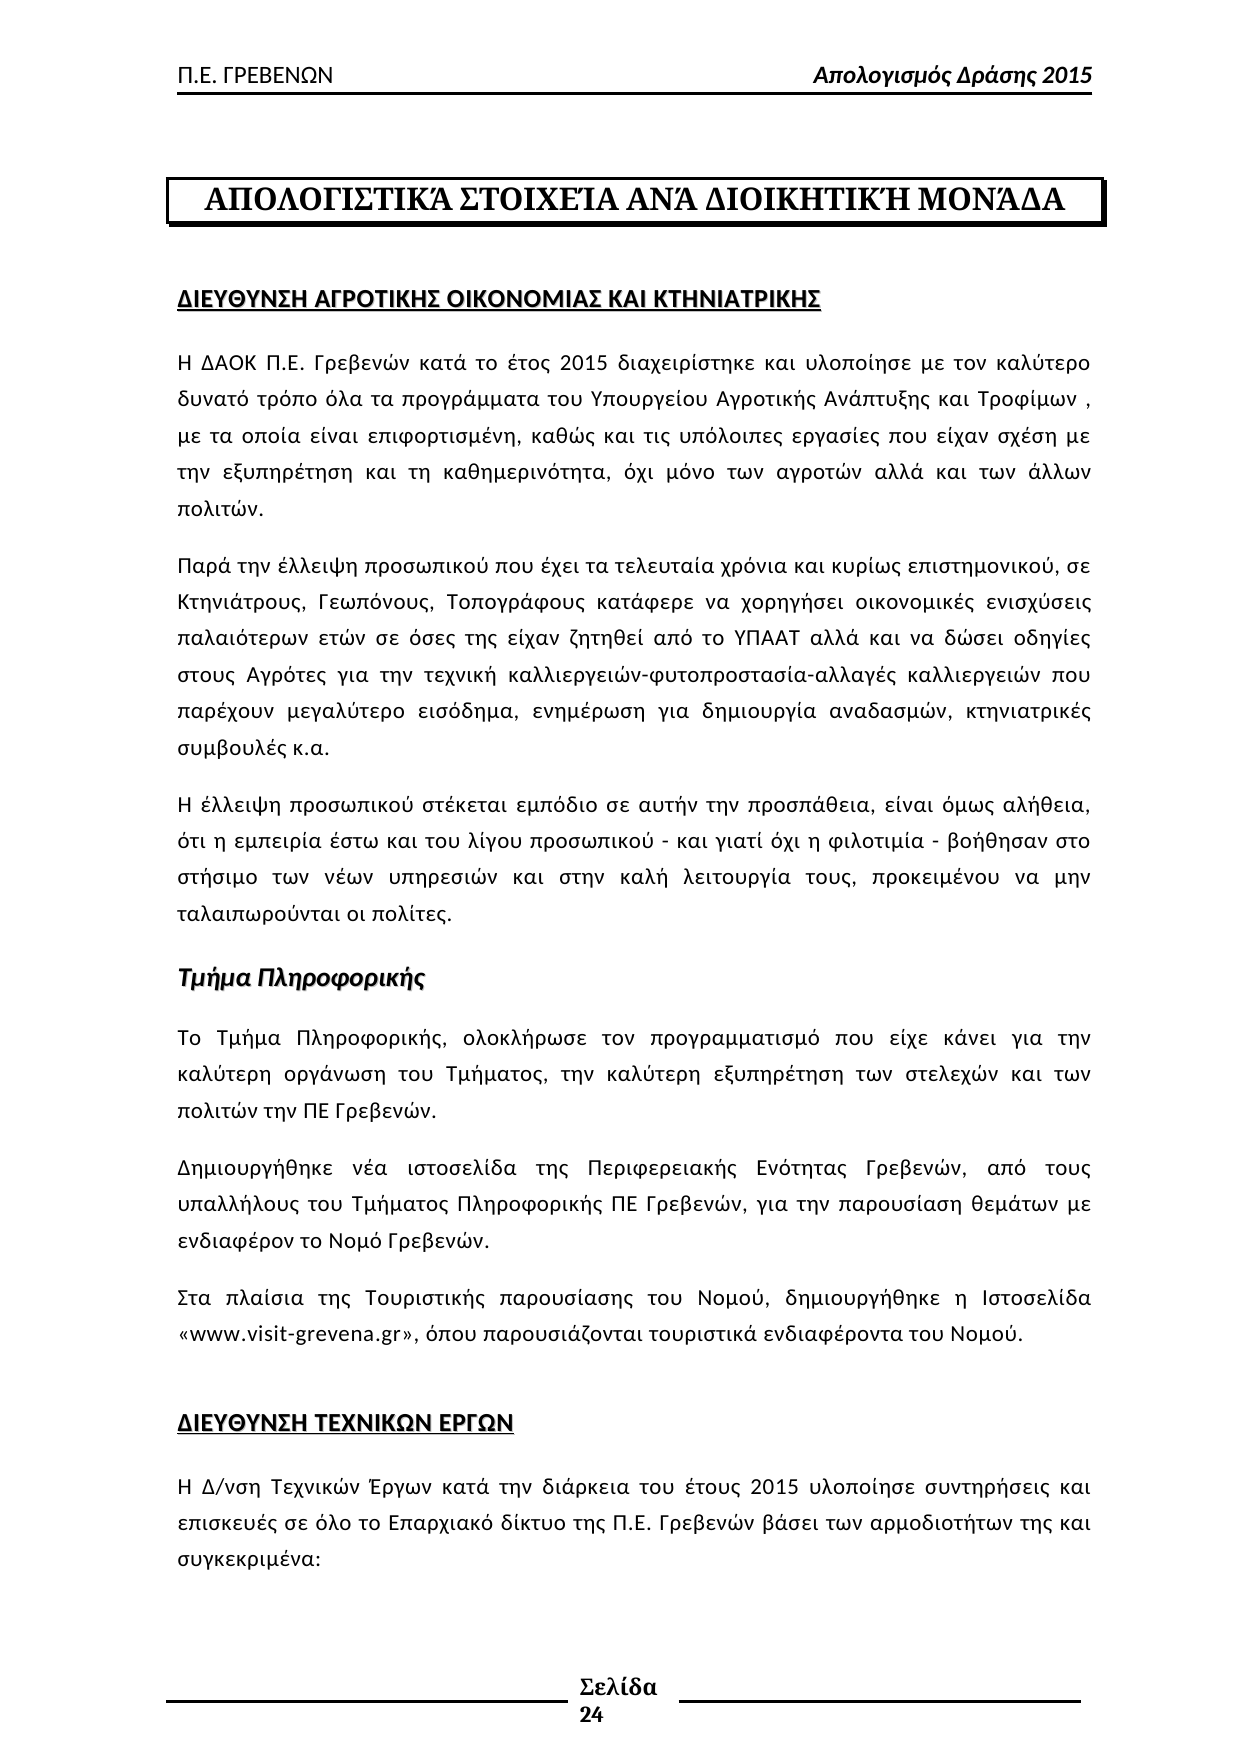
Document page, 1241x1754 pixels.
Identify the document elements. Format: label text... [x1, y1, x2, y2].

text Το Τμήμα Πληροφορικής, ολοκλήρωσε τον προγραμματισμό που είχε κάνει για την καλύτερη οργάνωση του Τμήματος, την καλύτερη εξυπηρέτηση των στελεχών και των πολιτών την ΠΕ Γρεβενών. [177, 1023, 1092, 1124]
subtitle ΔΙΕΥΘΥΝΣΗ ΤΕΧΝΙΚΩΝ ΕΡΓΩΝ [177, 1406, 1092, 1437]
text Η Δ/νση Τεχνικών Έργων κατά την διάρκεια του έτους 2015 υλοποίησε συντηρήσεις και επισκευές σε όλο το Επαρχιακό δίκτυο της Π.Ε. Γρεβενών βάσει των αρμοδιοτήτων της και συγκεκριμένα: [177, 1472, 1092, 1573]
text Στα πλαίσια της Τουριστικής παρουσίασης του Νομού, δημιουργήθηκε η Ιστοσελίδα «www.visit-grevena.gr», όπου παρουσιάζονται τουριστικά ενδιαφέροντα του Νομού. [177, 1283, 1092, 1347]
subtitle ΔΙΕΥΘΥΝΣΗ ΑΓΡΟΤΙΚΗΣ ΟΙΚΟΝΟΜΙΑΣ ΚΑΙ ΚΤΗΝΙΑΤΡΙΚΗΣ [177, 282, 1092, 314]
text Η ΔΑΟΚ Π.Ε. Γρεβενών κατά το έτος 2015 διαχειρίστηκε και υλοποίησε με τον καλύτερο δυνατό τρόπο όλα τα προγράμματα του Υπουργείου Αγροτικής Ανάπτυξης και Τροφίμων , με τα οποία είναι επιφορτισμένη, καθώς και τις υπόλοιπες εργασίες που είχαν σχέση με την εξυπηρέτηση και τη καθημερινότητα, όχι μόνο των αγροτών αλλά και των άλλων πολιτών. [177, 348, 1092, 522]
text Η έλλειψη προσωπικού στέκεται εμπόδιο σε αυτήν την προσπάθεια, είναι όμως αλήθεια, ότι η εμπειρία έστω και του λίγου προσωπικού - και γιατί όχι η φιλοτιμία - βοήθησαν στο στήσιμο των νέων υπηρεσιών και στην καλή λειτουργία τους, προκειμένου να μην ταλαιπωρούνται οι πολίτες. [177, 790, 1092, 927]
subtitle Απολογιστικά στοιχεία ανά διοικητική μονάδα [169, 180, 1101, 221]
text Παρά την έλλειψη προσωπικού που έχει τα τελευταία χρόνια και κυρίως επιστημονικού, σε Κτηνιάτρους, Γεωπόνους, Τοπογράφους κατάφερε να χορηγήσει οικονομικές ενισχύσεις παλαιότερων ετών σε όσες της είχαν ζητηθεί από το ΥΠΑΑΤ αλλά και να δώσει οδηγίες στους Αγρότες για την τεχνική καλλιεργειών-φυτοπροστασία-αλλαγές καλλιεργειών που παρέχουν μεγαλύτερο εισόδημα, ενημέρωση για δημιουργία αναδασμών, κτηνιατρικές συμβουλές κ.α. [177, 551, 1092, 761]
subtitle Τμήμα Πληροφορικής [177, 960, 1092, 993]
text Δημιουργήθηκε νέα ιστοσελίδα της Περιφερειακής Ενότητας Γρεβενών, από τους υπαλλήλους του Τμήματος Πληροφορικής ΠΕ Γρεβενών, για την παρουσίαση θεμάτων με ενδιαφέρον το Νομό Γρεβενών. [177, 1153, 1092, 1254]
